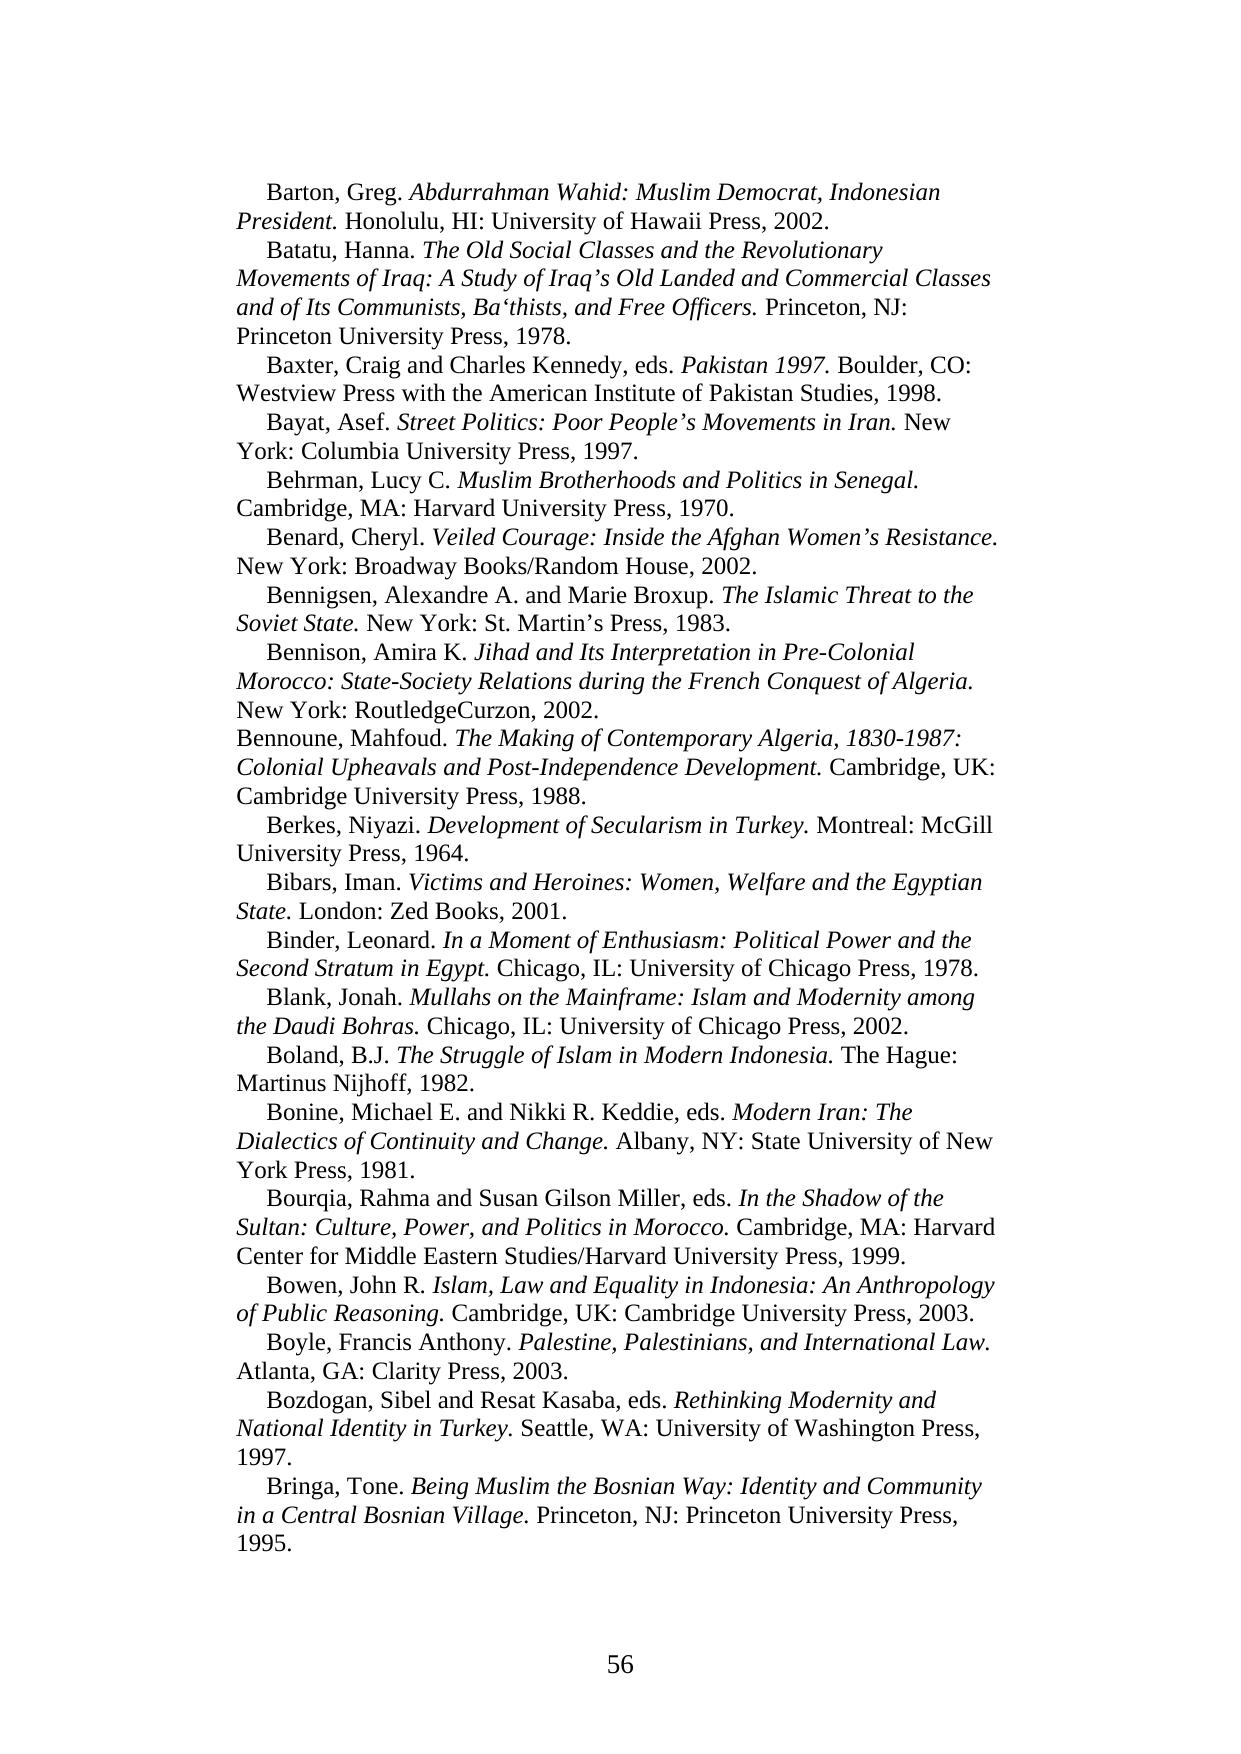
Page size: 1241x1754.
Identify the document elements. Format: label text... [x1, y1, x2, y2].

text Barton, Greg. Abdurrahman Wahid: Muslim Democrat, Indonesian President. Honolulu, HI: University of Hawaii Press, 2002. [236, 177, 1004, 235]
text Bennoune, Mahfoud. The Making of Contemporary Algeria, 1830-1987: Colonial Upheavals and Post-Independence Development. Cambridge, UK: Cambridge University Press, 1988. [236, 723, 1004, 810]
text Binder, Leonard. In a Moment of Enthusiasm: Political Power and the Second Stratum in Egypt. Chicago, IL: University of Chicago Press, 1978. [236, 925, 1004, 982]
text Berkes, Niyazi. Development of Secularism in Turkey. Montreal: McGill University Press, 1964. [236, 810, 1004, 867]
text Bowen, John R. Islam, Law and Equality in Indonesia: An Anthropology of Public Reasoning. Cambridge, UK: Cambridge University Press, 2003. [236, 1270, 1004, 1327]
text Bringa, Tone. Being Muslim the Bosnian Way: Identity and Community in a Central Bosnian Village. Princeton, NJ: Princeton University Press, 1995. [236, 1471, 1004, 1557]
text Bennison, Amira K. Jihad and Its Interpretation in Pre-Colonial Morocco: State-Society Relations during the French Conquest of Algeria. New York: RoutledgeCurzon, 2002. [236, 637, 1004, 723]
text Behrman, Lucy C. Muslim Brotherhoods and Politics in Senegal. Cambridge, MA: Harvard University Press, 1970. [236, 465, 1004, 522]
text Bayat, Asef. Street Politics: Poor People’s Movements in Iran. New York: Columbia University Press, 1997. [236, 407, 1004, 465]
text Blank, Jonah. Mullahs on the Mainframe: Islam and Modernity among the Daudi Bohras. Chicago, IL: University of Chicago Press, 2002. [236, 982, 1004, 1040]
text Bennigsen, Alexandre A. and Marie Broxup. The Islamic Threat to the Soviet State. New York: St. Martin’s Press, 1983. [236, 580, 1004, 637]
text Boland, B.J. The Struggle of Islam in Modern Indonesia. The Hague: Martinus Nijhoff, 1982. [236, 1040, 1004, 1097]
text Bibars, Iman. Victims and Heroines: Women, Welfare and the Egyptian State. London: Zed Books, 2001. [236, 867, 1004, 925]
text Boyle, Francis Anthony. Palestine, Palestinians, and International Law. Atlanta, GA: Clarity Press, 2003. [236, 1327, 1004, 1385]
text Bonine, Michael E. and Nikki R. Keddie, eds. Modern Iran: The Dialectics of Continuity and Change. Albany, NY: State University of New York Press, 1981. [236, 1097, 1004, 1183]
text Benard, Cheryl. Veiled Courage: Inside the Afghan Women’s Resistance. New York: Broadway Books/Random House, 2002. [236, 522, 1004, 580]
text Bourqia, Rahma and Susan Gilson Miller, eds. In the Shadow of the Sultan: Culture, Power, and Politics in Morocco. Cambridge, MA: Harvard Center for Middle Eastern Studies/Harvard University Press, 1999. [236, 1183, 1004, 1270]
text Batatu, Hanna. The Old Social Classes and the Revolutionary Movements of Iraq: A Study of Iraq’s Old Landed and Commercial Classes and of Its Communists, Ba‘thists, and Free Officers. Princeton, NJ: Princeton University Press, 1978. [236, 235, 1004, 350]
text Bozdogan, Sibel and Resat Kasaba, eds. Rethinking Modernity and National Identity in Turkey. Seattle, WA: University of Washington Press, 1997. [236, 1385, 1004, 1471]
text Baxter, Craig and Charles Kennedy, eds. Pakistan 1997. Boulder, CO: Westview Press with the American Institute of Pakistan Studies, 1998. [236, 350, 1004, 407]
